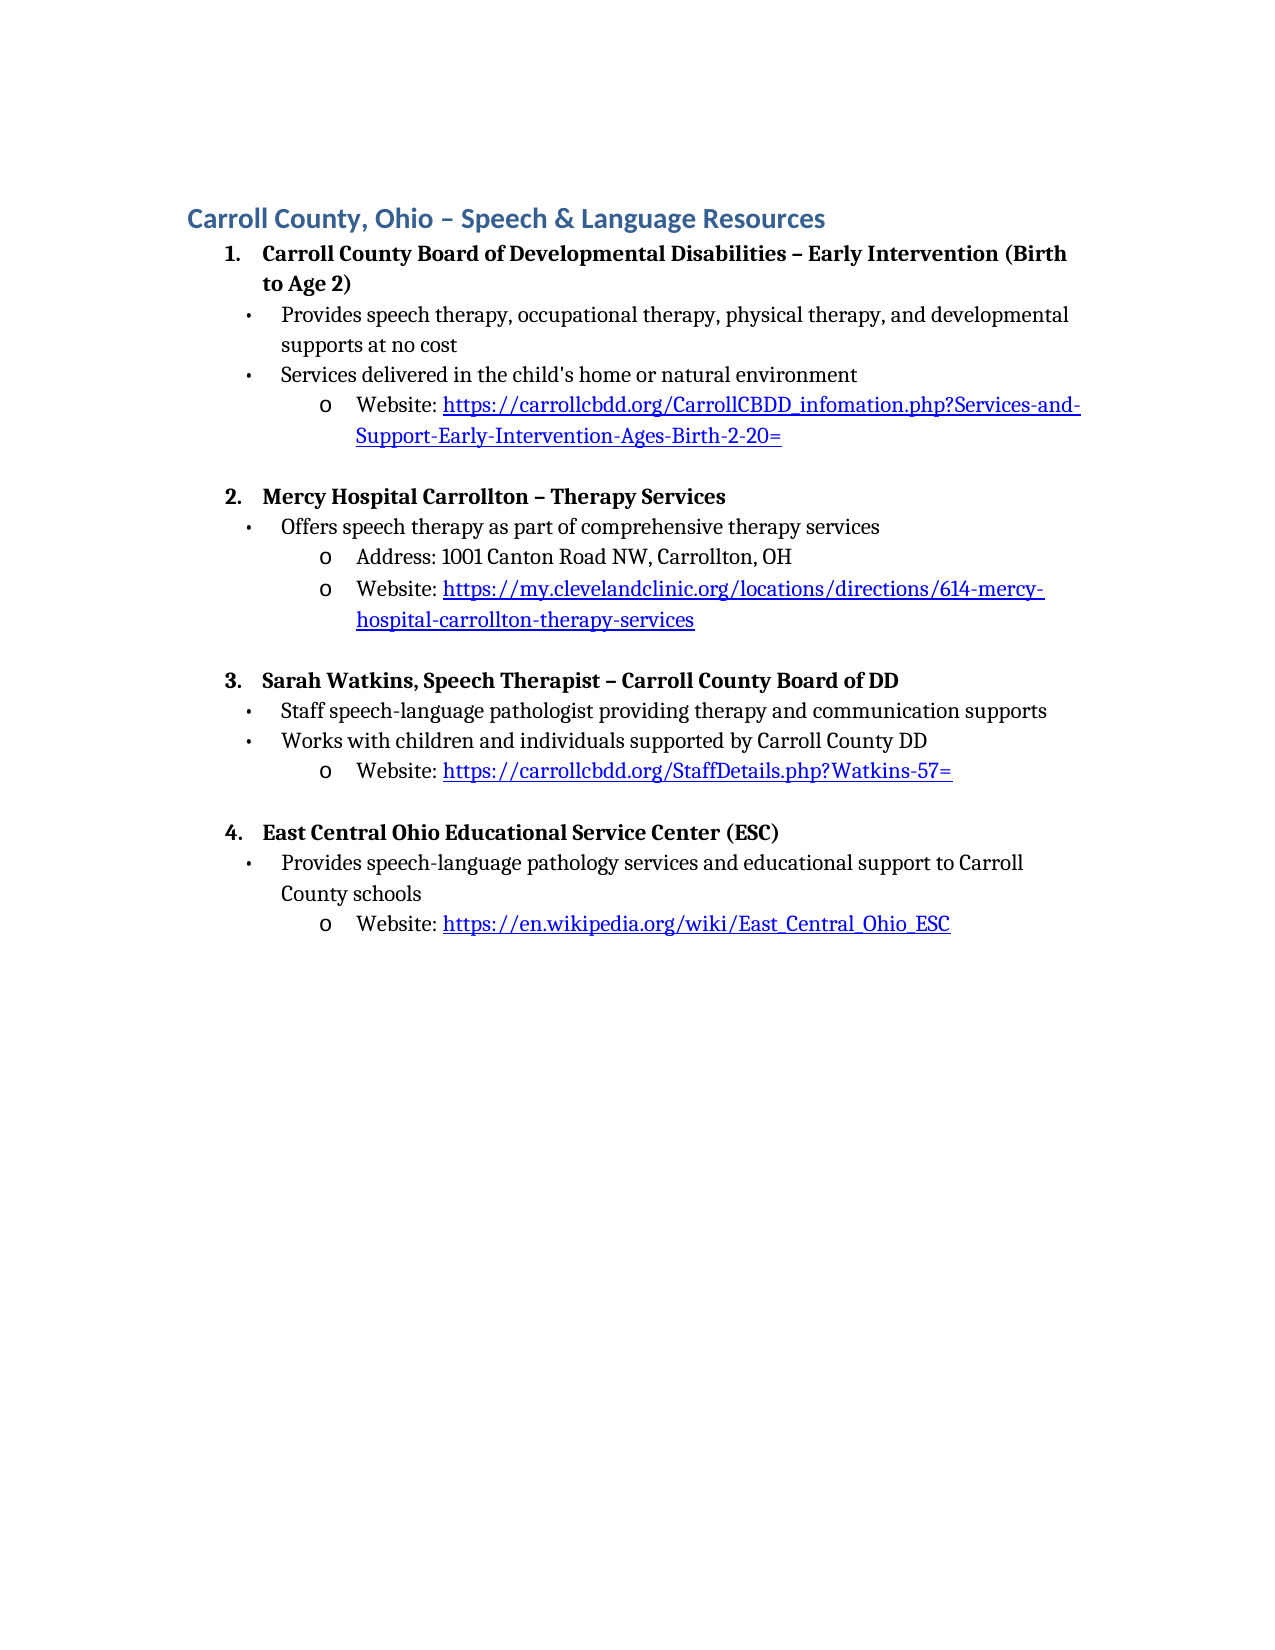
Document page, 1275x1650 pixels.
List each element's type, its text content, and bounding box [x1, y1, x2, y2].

subtitle Carroll County, Ohio – Speech & Language Resources [187, 200, 1087, 236]
list Sarah Watkins, Speech Therapist – Carroll County Board of DD [225, 667, 1087, 694]
list Website: https://my.clevelandclinic.org/locations/directions/614-mercy-hospital-carrollton-therapy-services [319, 576, 1087, 633]
list Website: https://en.wikipedia.org/wiki/East_Central_Ohio_ESC [319, 911, 1087, 938]
list Works with children and individuals supported by Carroll County DD [244, 728, 1087, 754]
list Address: 1001 Canton Road NW, Carrollton, OH [319, 544, 1087, 572]
list Services delivered in the child's home or natural environment [244, 362, 1087, 388]
list Website: https://carrollcbdd.org/CarrollCBDD_infomation.php?Services-and-Support-Early-Intervention-Ages-Birth-2-20= [319, 392, 1087, 450]
list Provides speech-language pathology services and educational support to Carroll County schools [244, 850, 1087, 907]
list Website: https://carrollcbdd.org/StaffDetails.php?Watkins-57= [319, 758, 1087, 786]
list Staff speech-language pathologist providing therapy and communication supports [244, 698, 1087, 724]
list Mercy Hospital Carrollton – Therapy Services [225, 484, 1087, 510]
list Offers speech therapy as part of comprehensive therapy services [244, 514, 1087, 540]
list Provides speech therapy, occupational therapy, physical therapy, and developmental supports at no cost [244, 301, 1087, 358]
list Carroll County Board of Developmental Disabilities – Early Intervention (Birth to Age 2) [225, 241, 1087, 297]
list East Central Ohio Educational Service Center (ESC) [225, 820, 1087, 846]
